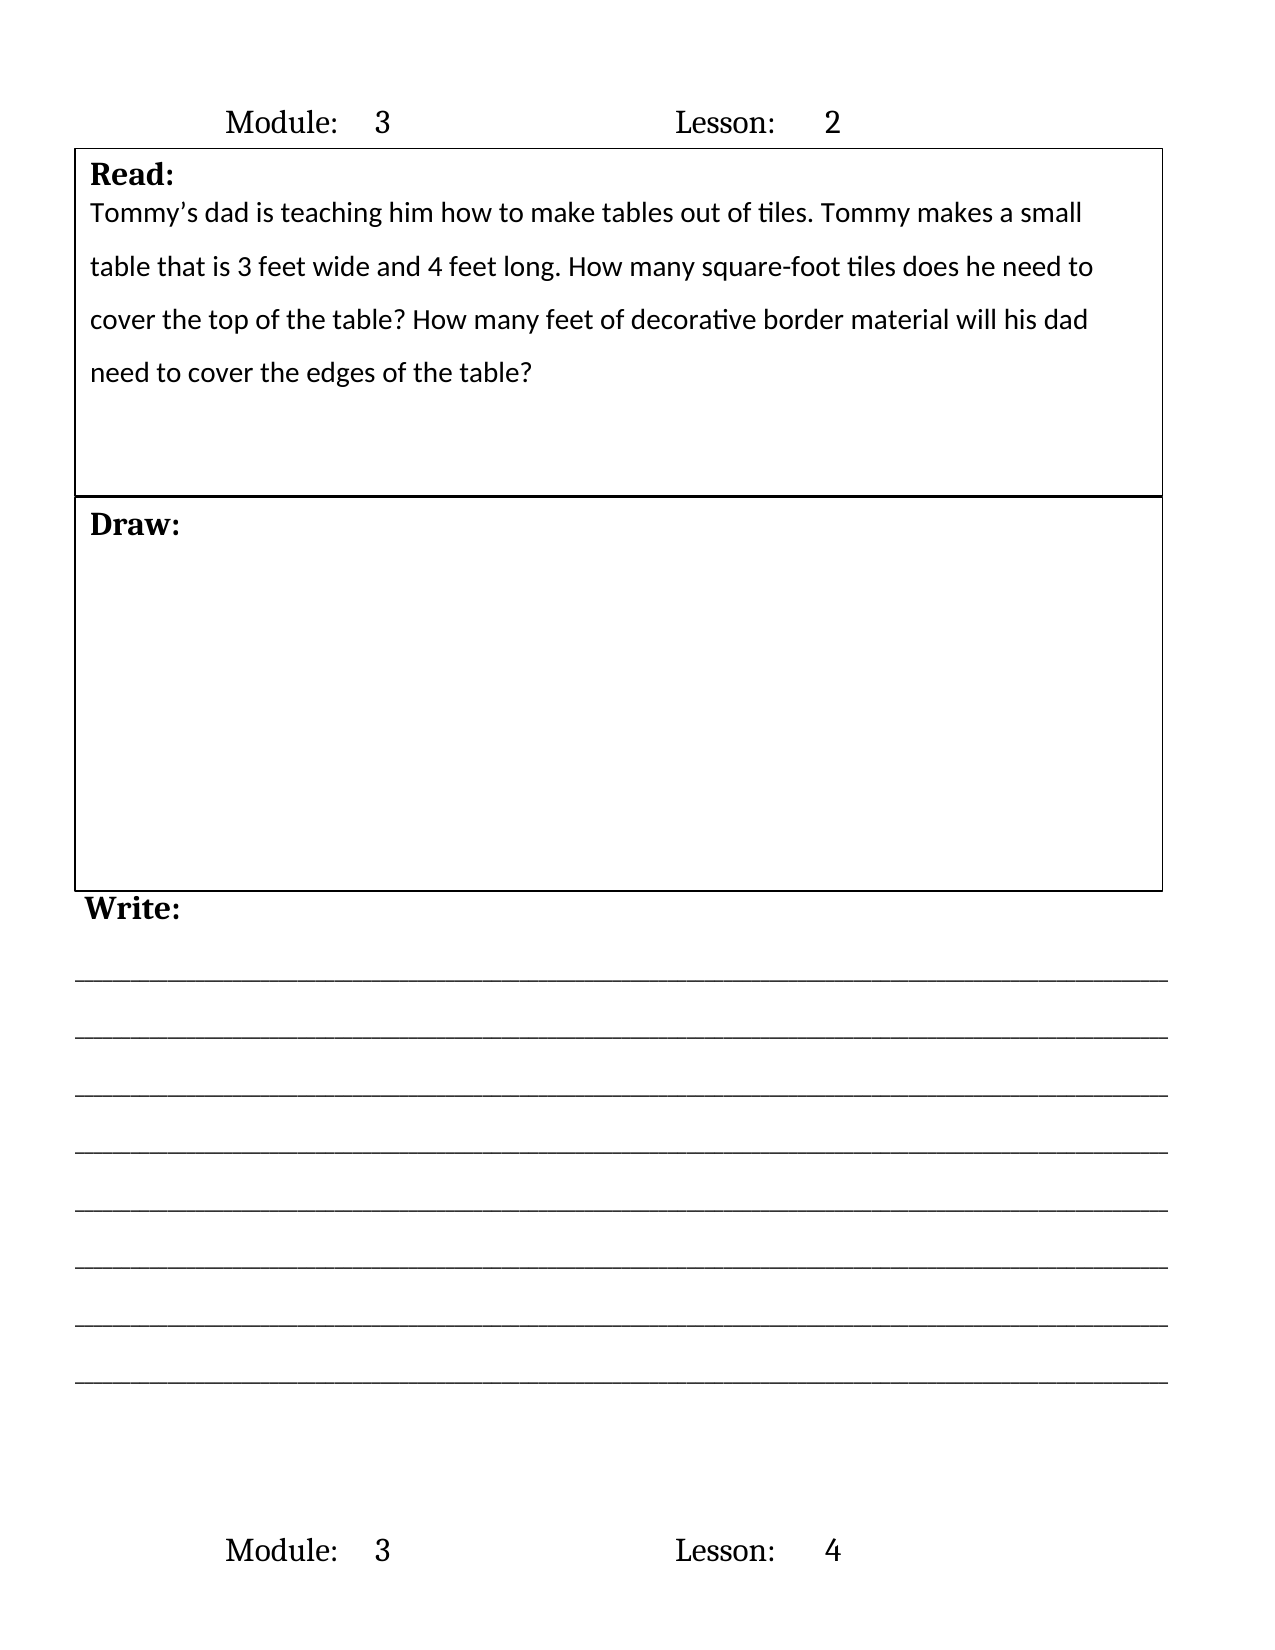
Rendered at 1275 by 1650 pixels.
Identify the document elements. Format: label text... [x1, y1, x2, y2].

text ______________________________________________________________________________________________________________________ [75, 957, 1200, 985]
text Write: [84, 889, 1200, 928]
text ______________________________________________________________________________________________________________________ [75, 1187, 1200, 1215]
text ______________________________________________________________________________________________________________________ [75, 1244, 1200, 1273]
text ______________________________________________________________________________________________________________________ [75, 1302, 1200, 1330]
text ______________________________________________________________________________________________________________________ [75, 1014, 1200, 1043]
text ______________________________________________________________________________________________________________________ [75, 1129, 1200, 1158]
text ______________________________________________________________________________________________________________________ [75, 1359, 1200, 1388]
text Module: 3 Lesson: 2 [75, 104, 1200, 142]
text ______________________________________________________________________________________________________________________ [75, 1072, 1200, 1100]
text Module: 3 Lesson: 4 [75, 1532, 1200, 1570]
